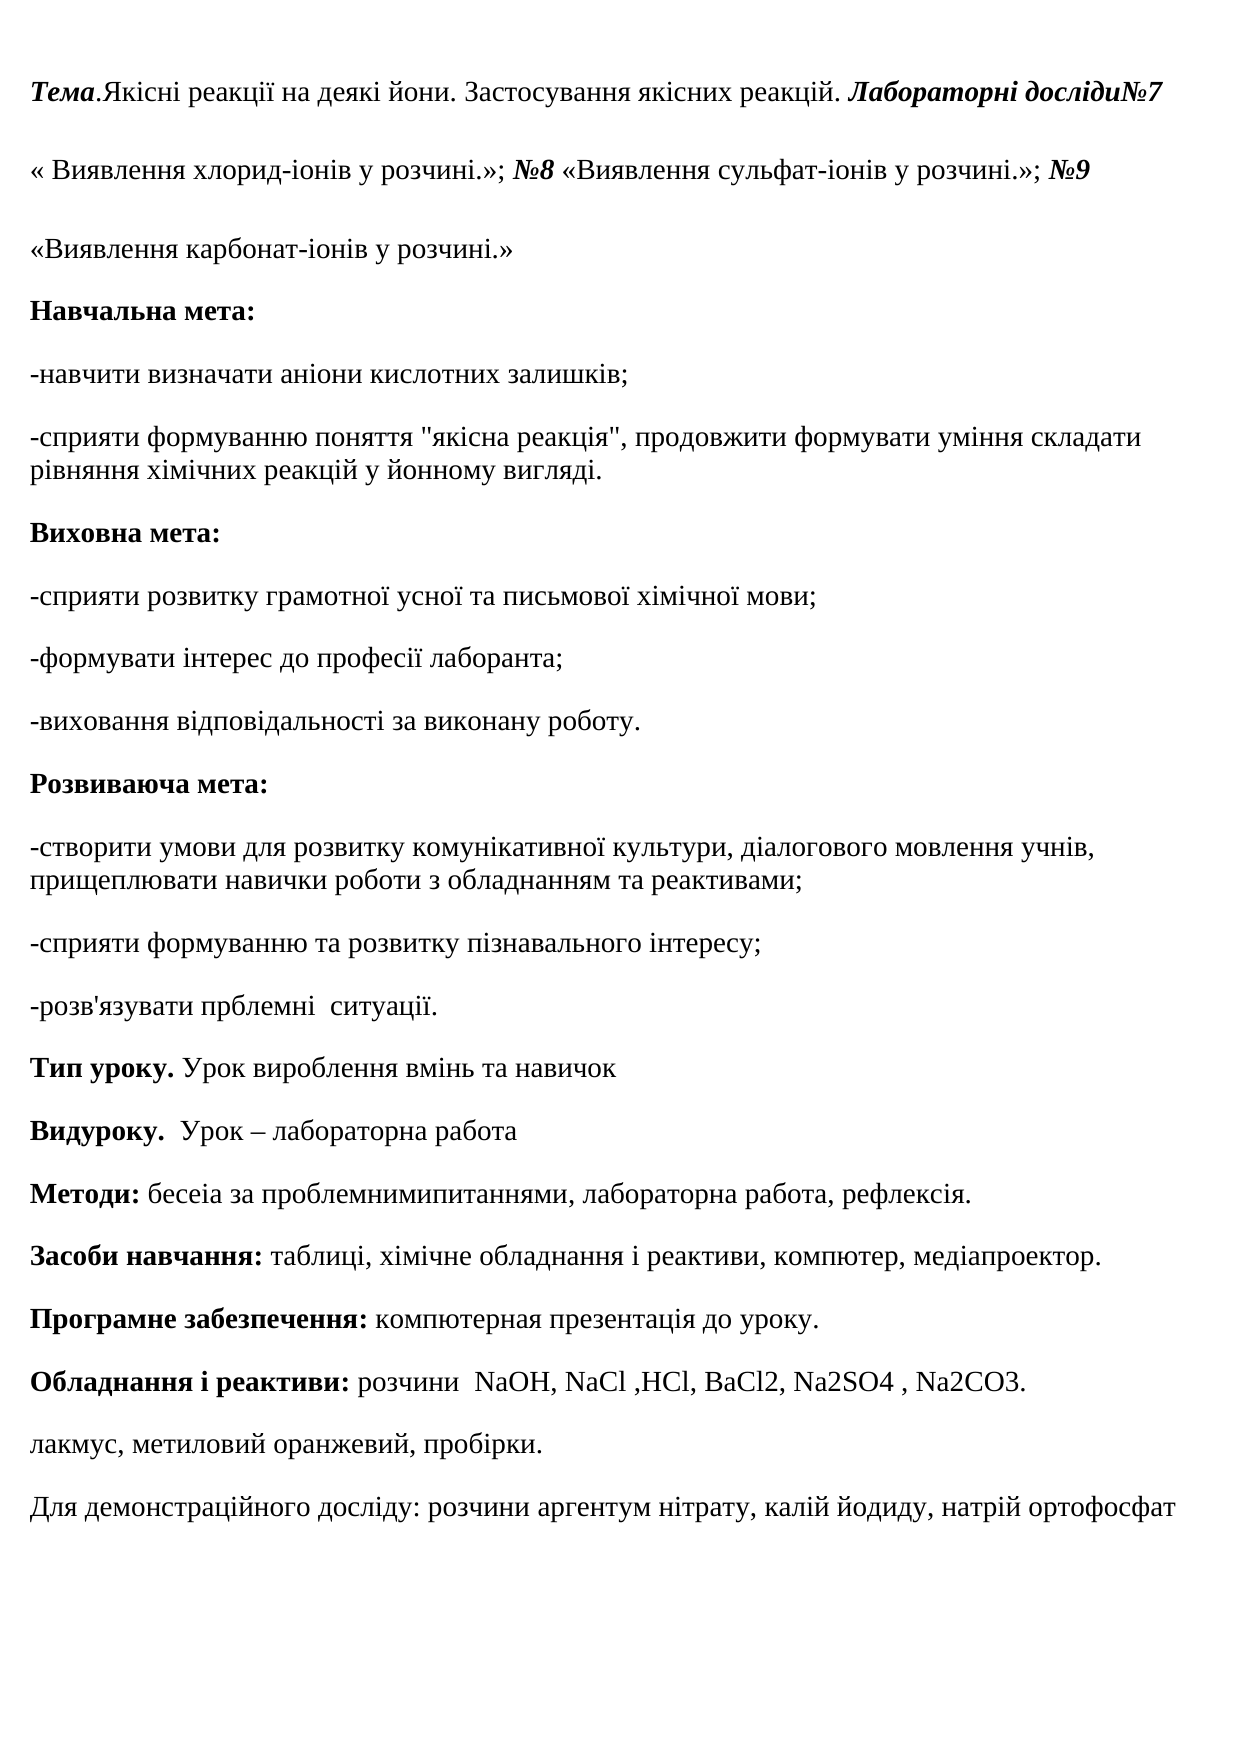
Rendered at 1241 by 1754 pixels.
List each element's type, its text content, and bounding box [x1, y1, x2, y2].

text -сприяти формуванню поняття "якісна реакція", продовжити формувати уміння складати рівняння хімічних реакцій у йонному вигляді. [29, 419, 1211, 486]
text Розвиваюча мета: [29, 766, 1211, 799]
text Засоби навчання: таблиці, хімічне обладнання і реактиви, компютер, медіапроектор. [29, 1238, 1211, 1272]
text Виховна мета: [29, 515, 1211, 549]
text Видуроку. Урок – лабораторна работа [29, 1113, 1211, 1147]
text Тип уроку. Урок вироблення вмінь та навичок [29, 1050, 1211, 1084]
text Обладнання і реактиви: розчини NaOH, NaCl ,HCl, BaCl2, Na2SO4 , Na2CO3. [29, 1364, 1211, 1397]
text -розв'язувати прблемні ситуації. [29, 988, 1211, 1021]
text Програмне забезпечення: компютерная презентація до уроку. [29, 1301, 1211, 1335]
text -сприяти формуванню та розвитку пізнавального інтересу; [29, 925, 1211, 958]
text -сприяти розвитку грамотної усної та письмової хімічної мови; [29, 578, 1211, 611]
text Навчальна мета: [29, 293, 1211, 327]
text Тема.Якісні реакції на деякі йони. Застосування якісних реакцій. Лабораторні досліди№7 « Виявлення хлорид-іонів у розчині.»; №8 «Виявлення сульфат-іонів у розчині.»; №9 «Виявлення карбонат-іонів у розчині.» [29, 29, 1211, 264]
text Для демонстраційного досліду: розчини аргентум нітрату, калій йодиду, натрій ортофосфат [29, 1489, 1211, 1523]
text -формувати інтерес до професії лаборанта; [29, 641, 1211, 674]
text -навчити визначати аніони кислотних залишків; [29, 356, 1211, 390]
text -створити умови для розвитку комунікативної культури, діалогового мовлення учнів, прищеплювати навички роботи з обладнанням та реактивами; [29, 829, 1211, 896]
text лакмус, метиловий оранжевий, пробірки. [29, 1427, 1211, 1460]
text -виховання відповідальності за виконану роботу. [29, 703, 1211, 737]
text Методи: бесеіа за проблемнимипитаннями, лабораторна работа, рефлексія. [29, 1176, 1211, 1209]
